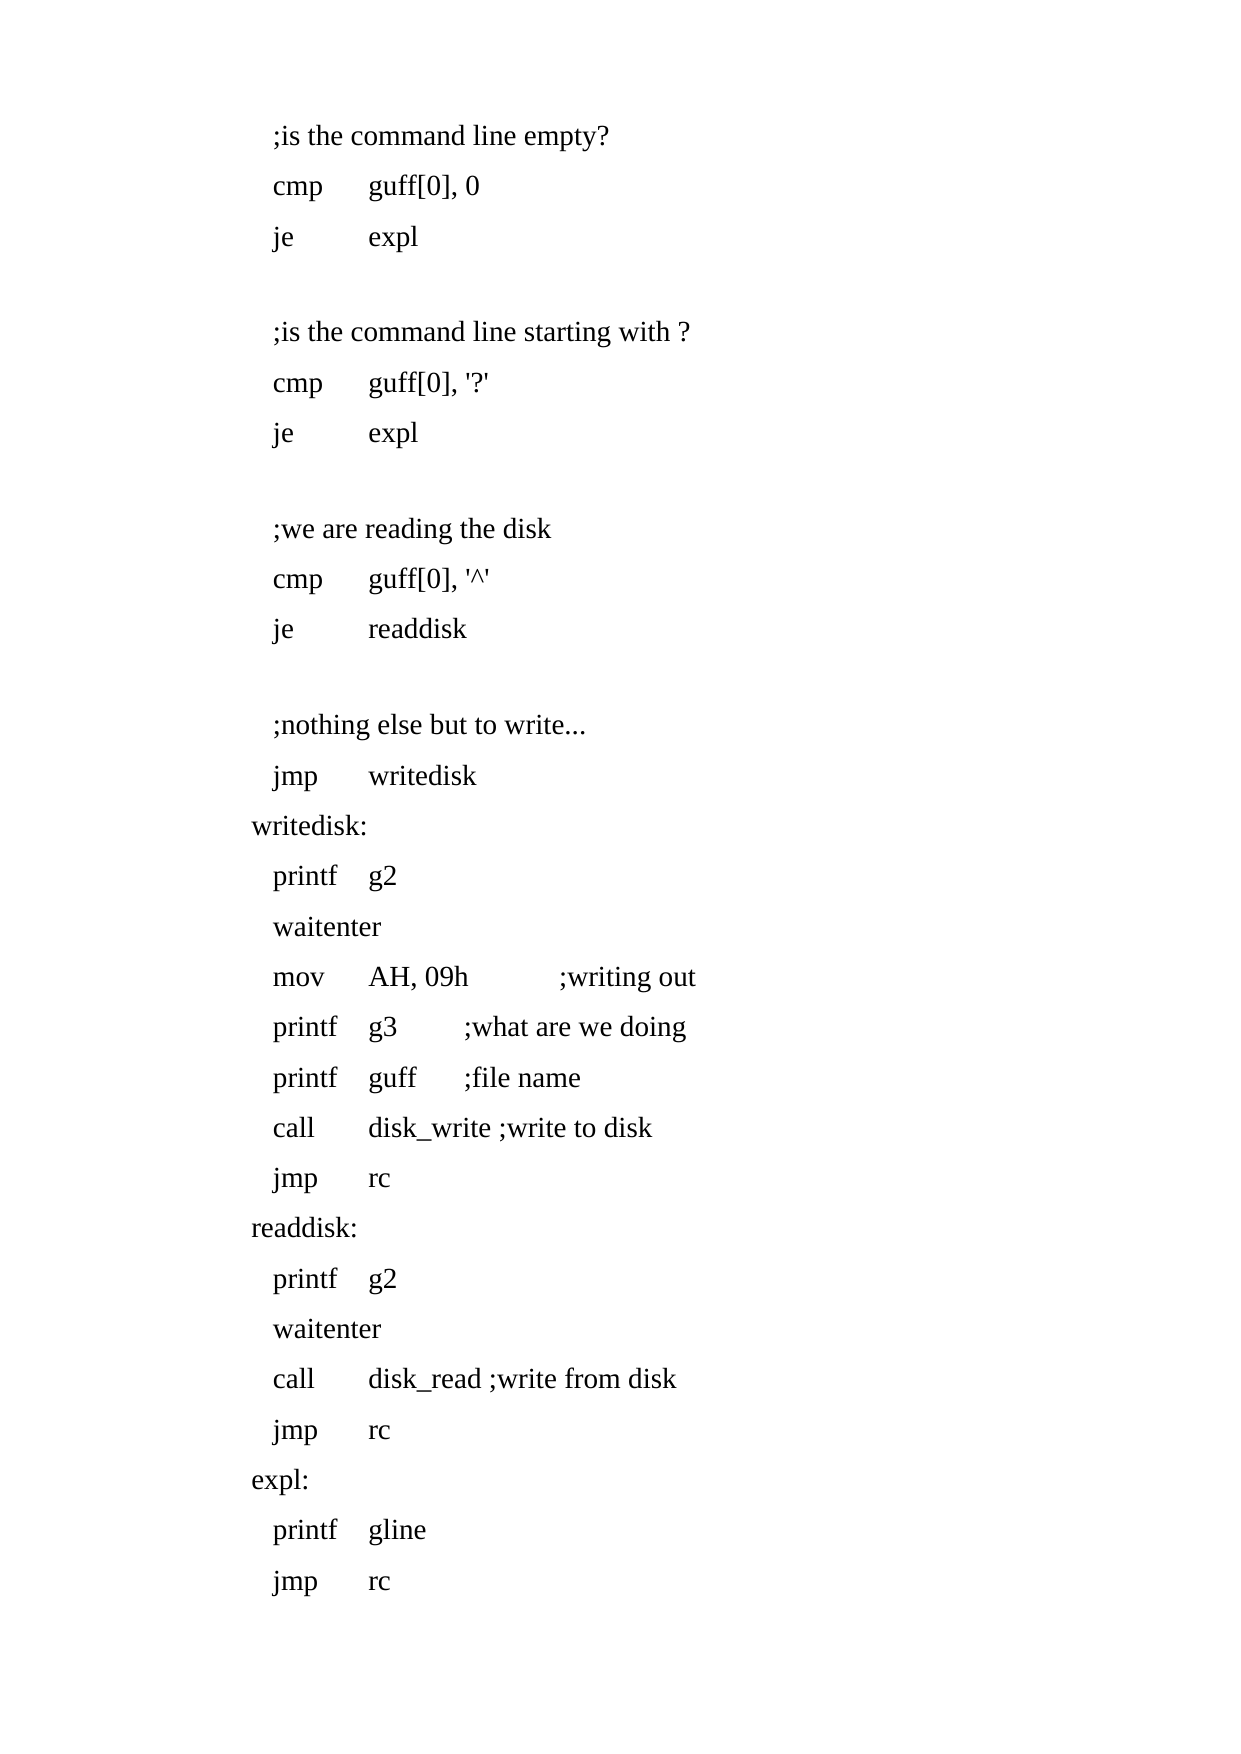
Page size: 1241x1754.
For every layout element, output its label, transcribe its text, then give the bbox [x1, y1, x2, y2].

text cmp guff[0], 0 [177, 168, 1152, 202]
text printf g3 ;what are we doing [177, 1009, 1152, 1043]
text je expl [177, 415, 1152, 449]
text cmp guff[0], '?' [177, 365, 1152, 398]
text je readdisk [177, 612, 1152, 645]
text readdisk: [177, 1211, 1152, 1244]
text mov AH, 09h ;writing out [177, 959, 1152, 993]
text printf g2 [177, 1261, 1152, 1294]
text ;nothing else but to write... [177, 707, 1152, 741]
text waitenter [177, 1311, 1152, 1345]
text jmp rc [177, 1563, 1152, 1596]
text ;is the command line starting with ? [177, 314, 1152, 348]
text waitenter [177, 909, 1152, 942]
text je expl [177, 219, 1152, 252]
text jmp rc [177, 1160, 1152, 1194]
text jmp rc [177, 1412, 1152, 1445]
text expl: [177, 1462, 1152, 1496]
text printf gline [177, 1512, 1152, 1546]
text ;is the command line empty? [177, 118, 1152, 152]
text cmp guff[0], '^' [177, 561, 1152, 595]
text printf g2 [177, 858, 1152, 892]
text call disk_write ;write to disk [177, 1110, 1152, 1143]
text call disk_read ;write from disk [177, 1362, 1152, 1395]
text ;we are reading the disk [177, 511, 1152, 544]
text writedisk: [177, 808, 1152, 842]
text jmp writedisk [177, 758, 1152, 791]
text printf guff ;file name [177, 1060, 1152, 1093]
